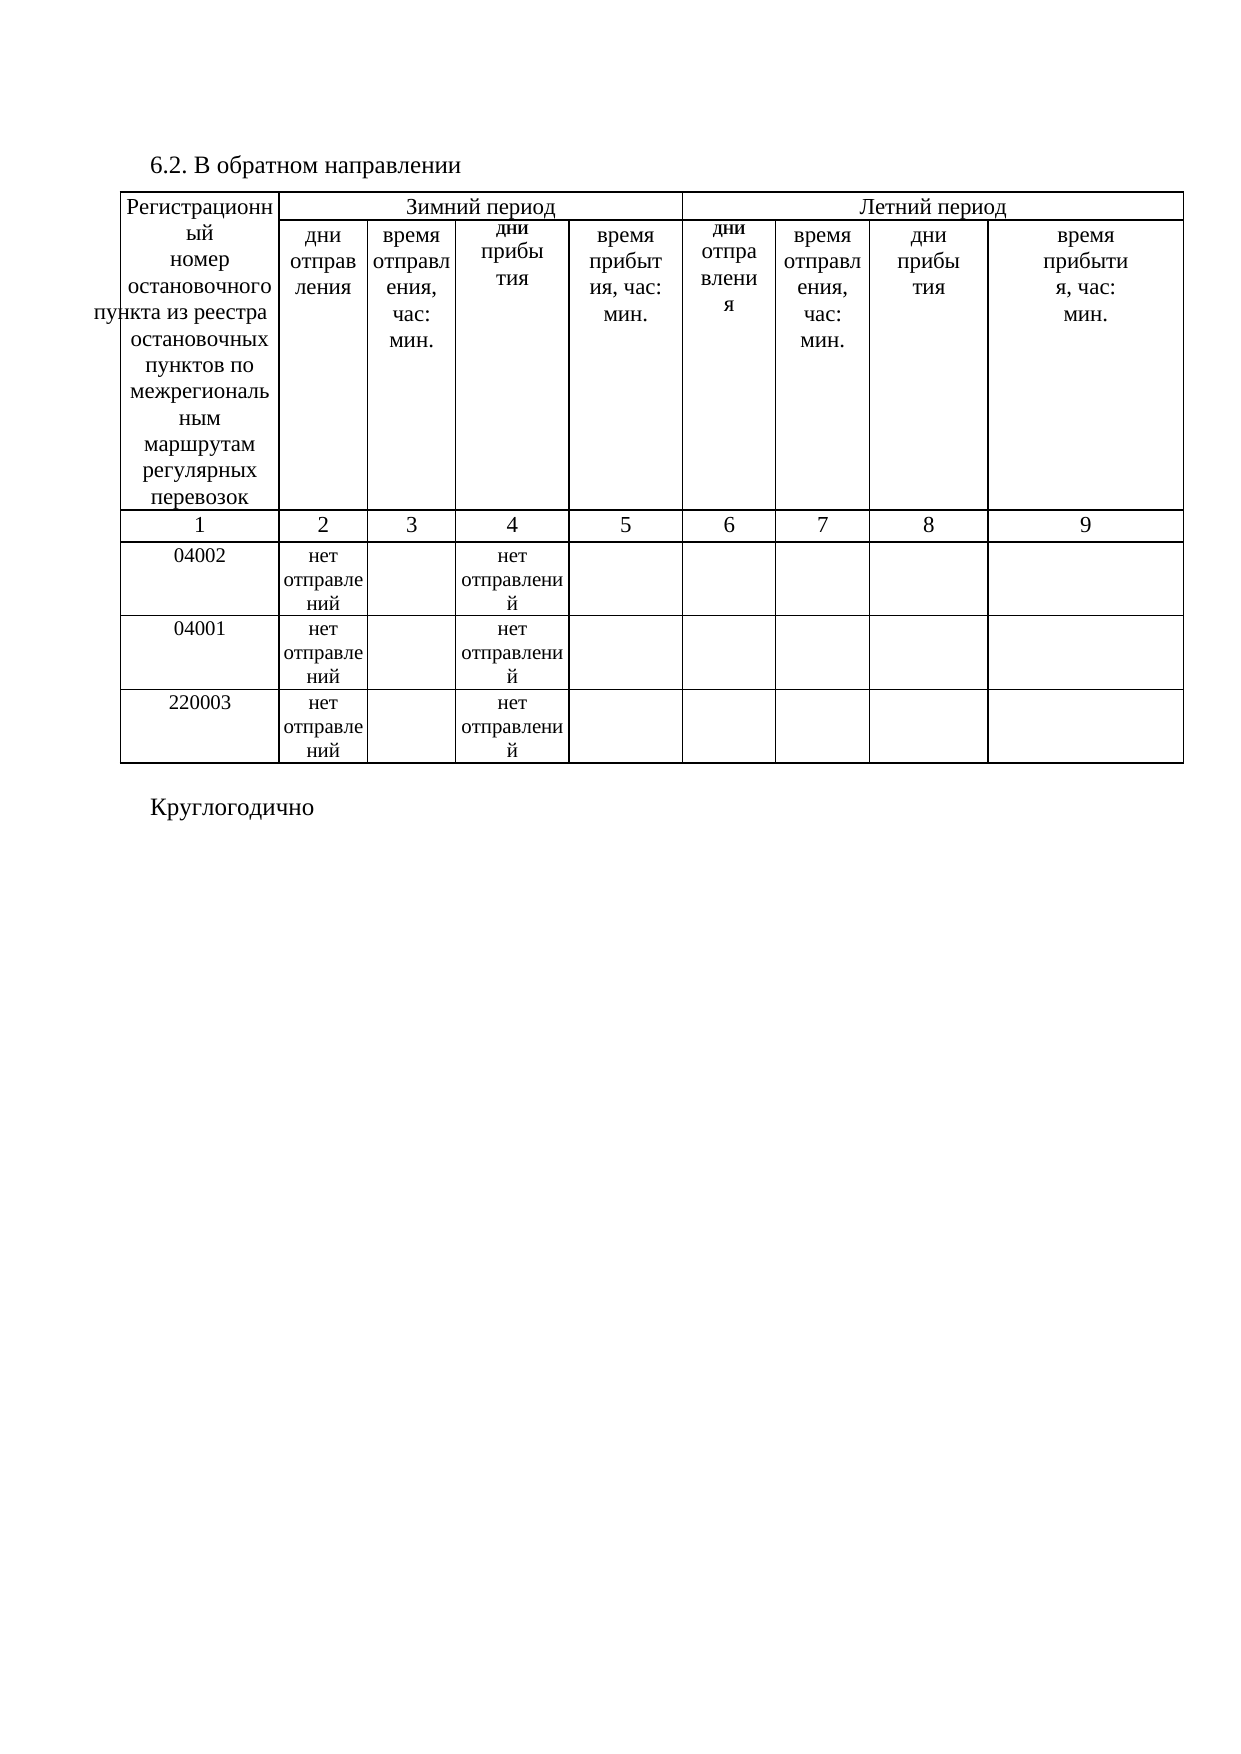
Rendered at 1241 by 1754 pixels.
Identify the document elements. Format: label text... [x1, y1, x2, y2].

table_cell [989, 690, 1183, 762]
table_cell [870, 690, 987, 762]
table_cell ДНИ прибы тия [456, 221, 568, 509]
table_cell [683, 616, 775, 688]
table_cell ДНИ отпра влени я [683, 221, 775, 509]
table_cell [570, 543, 682, 615]
table_cell 1 [121, 511, 278, 541]
table_cell 8 [870, 511, 987, 541]
table_cell 6 [683, 511, 775, 541]
text Круглогодично [150, 792, 1090, 821]
table_cell дни отправ ления [280, 221, 367, 509]
table_cell [870, 543, 987, 615]
table_cell [989, 543, 1183, 615]
table_cell нет отправлений [280, 690, 367, 762]
table_cell 04002 [121, 543, 278, 615]
table_cell нет отправлений [280, 616, 367, 688]
table_cell 4 [456, 511, 568, 541]
table_cell нет отправлений [280, 543, 367, 615]
table_cell 2 [280, 511, 367, 541]
table_cell 5 [570, 511, 682, 541]
table_cell [368, 543, 455, 615]
table_cell время отправл ения, час: мин. [368, 221, 455, 509]
table_cell нет отправлений [456, 543, 568, 615]
table_cell [570, 616, 682, 688]
table_cell [776, 543, 869, 615]
table_cell время прибыт ия, час: мин. [570, 221, 682, 509]
table_cell [368, 690, 455, 762]
table_cell 04001 [121, 616, 278, 688]
table_cell [989, 616, 1183, 688]
table_cell 9 [989, 511, 1183, 541]
table_cell [570, 690, 682, 762]
table_cell [368, 616, 455, 688]
table_cell [683, 690, 775, 762]
table_cell 3 [368, 511, 455, 541]
table_cell 220003 [121, 690, 278, 762]
table_cell время отправл ения, час: мин. [776, 221, 869, 509]
table_cell [776, 616, 869, 688]
table_header Летний период [683, 193, 1183, 219]
table_header Зимний период [280, 193, 682, 219]
table_cell [776, 690, 869, 762]
table_cell [683, 543, 775, 615]
table_header Регистрационный номер остановочного пункта из реестра остановочных пунктов по межрегиональным маршрутам регулярных перевозок [121, 193, 278, 509]
table_cell дни прибы тия [870, 221, 987, 509]
table_cell нет отправлений [456, 690, 568, 762]
table_cell время прибыти я, час: мин. [989, 221, 1183, 509]
table_cell [870, 616, 987, 688]
text 6.2. В обратном направлении [150, 150, 1090, 179]
table_cell нет отправлений [456, 616, 568, 688]
table_cell 7 [776, 511, 869, 541]
